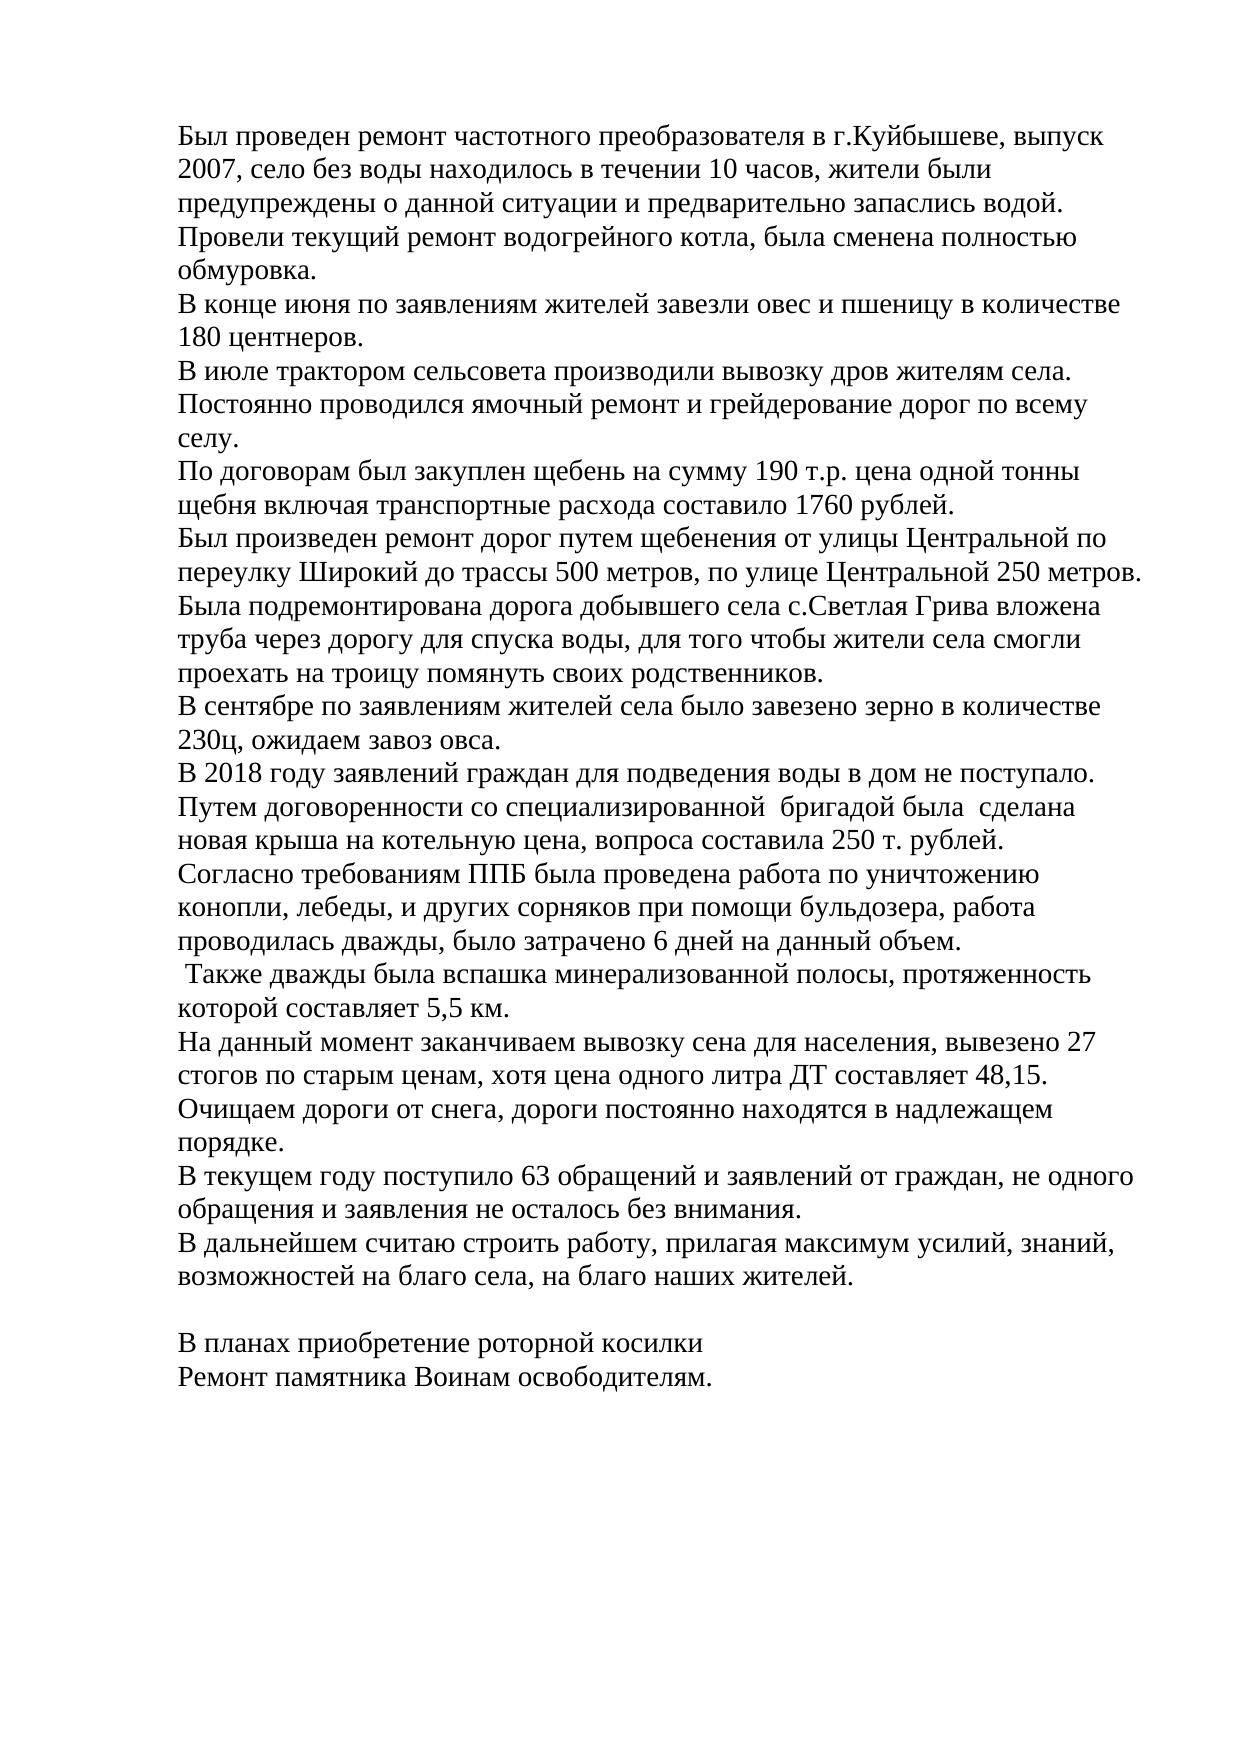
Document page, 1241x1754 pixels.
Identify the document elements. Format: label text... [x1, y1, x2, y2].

text Согласно требованиям ППБ была проведена работа по уничтожению конопли, лебеды, и других сорняков при помощи бульдозера, работа проводилась дважды, было затрачено 6 дней на данный объем. [177, 856, 1152, 957]
text Ремонт памятника Воинам освободителям. [177, 1359, 1152, 1393]
text Был проведен ремонт частотного преобразователя в г.Куйбышеве, выпуск 2007, село без воды находилось в течении 10 часов, жители были предупреждены о данной ситуации и предварительно запаслись водой. [177, 118, 1152, 219]
text В 2018 году заявлений граждан для подведения воды в дом не поступало. [177, 755, 1152, 789]
text Провели текущий ремонт водогрейного котла, была сменена полностью обмуровка. [177, 219, 1152, 286]
text По договорам был закуплен щебень на сумму 190 т.р. цена одной тонны щебня включая транспортные расхода составило 1760 рублей. [177, 453, 1152, 521]
text В июле трактором сельсовета производили вывозку дров жителям села. [177, 353, 1152, 386]
text В конце июня по заявлениям жителей завезли овес и пшеницу в количестве 180 центнеров. [177, 286, 1152, 353]
text Был произведен ремонт дорог путем щебенения от улицы Центральной по переулку Широкий до трассы 500 метров, по улице Центральной 250 метров. Была подремонтирована дорога добывшего села с.Светлая Грива вложена труба через дорогу для спуска воды, для того чтобы жители села смогли проехать на троицу помянуть своих родственников. [177, 521, 1152, 688]
text В планах приобретение роторной косилки [177, 1326, 1152, 1359]
text В дальнейшем считаю строить работу, прилагая максимум усилий, знаний, возможностей на благо села, на благо наших жителей. [177, 1225, 1152, 1292]
text В текущем году поступило 63 обращений и заявлений от граждан, не одного обращения и заявления не осталось без внимания. [177, 1158, 1152, 1225]
text Также дважды была вспашка минерализованной полосы, протяженность которой составляет 5,5 км. [177, 957, 1152, 1024]
text Постоянно проводился ямочный ремонт и грейдерование дорог по всему селу. [177, 386, 1152, 453]
text В сентябре по заявлениям жителей села было завезено зерно в количестве 230ц, ожидаем завоз овса. [177, 688, 1152, 755]
text Путем договоренности со специализированной бригадой была сделана новая крыша на котельную цена, вопроса составила 250 т. рублей. [177, 789, 1152, 856]
text Очищаем дороги от снега, дороги постоянно находятся в надлежащем порядке. [177, 1091, 1152, 1158]
text На данный момент заканчиваем вывозку сена для населения, вывезено 27 стогов по старым ценам, хотя цена одного литра ДТ составляет 48,15. [177, 1024, 1152, 1091]
